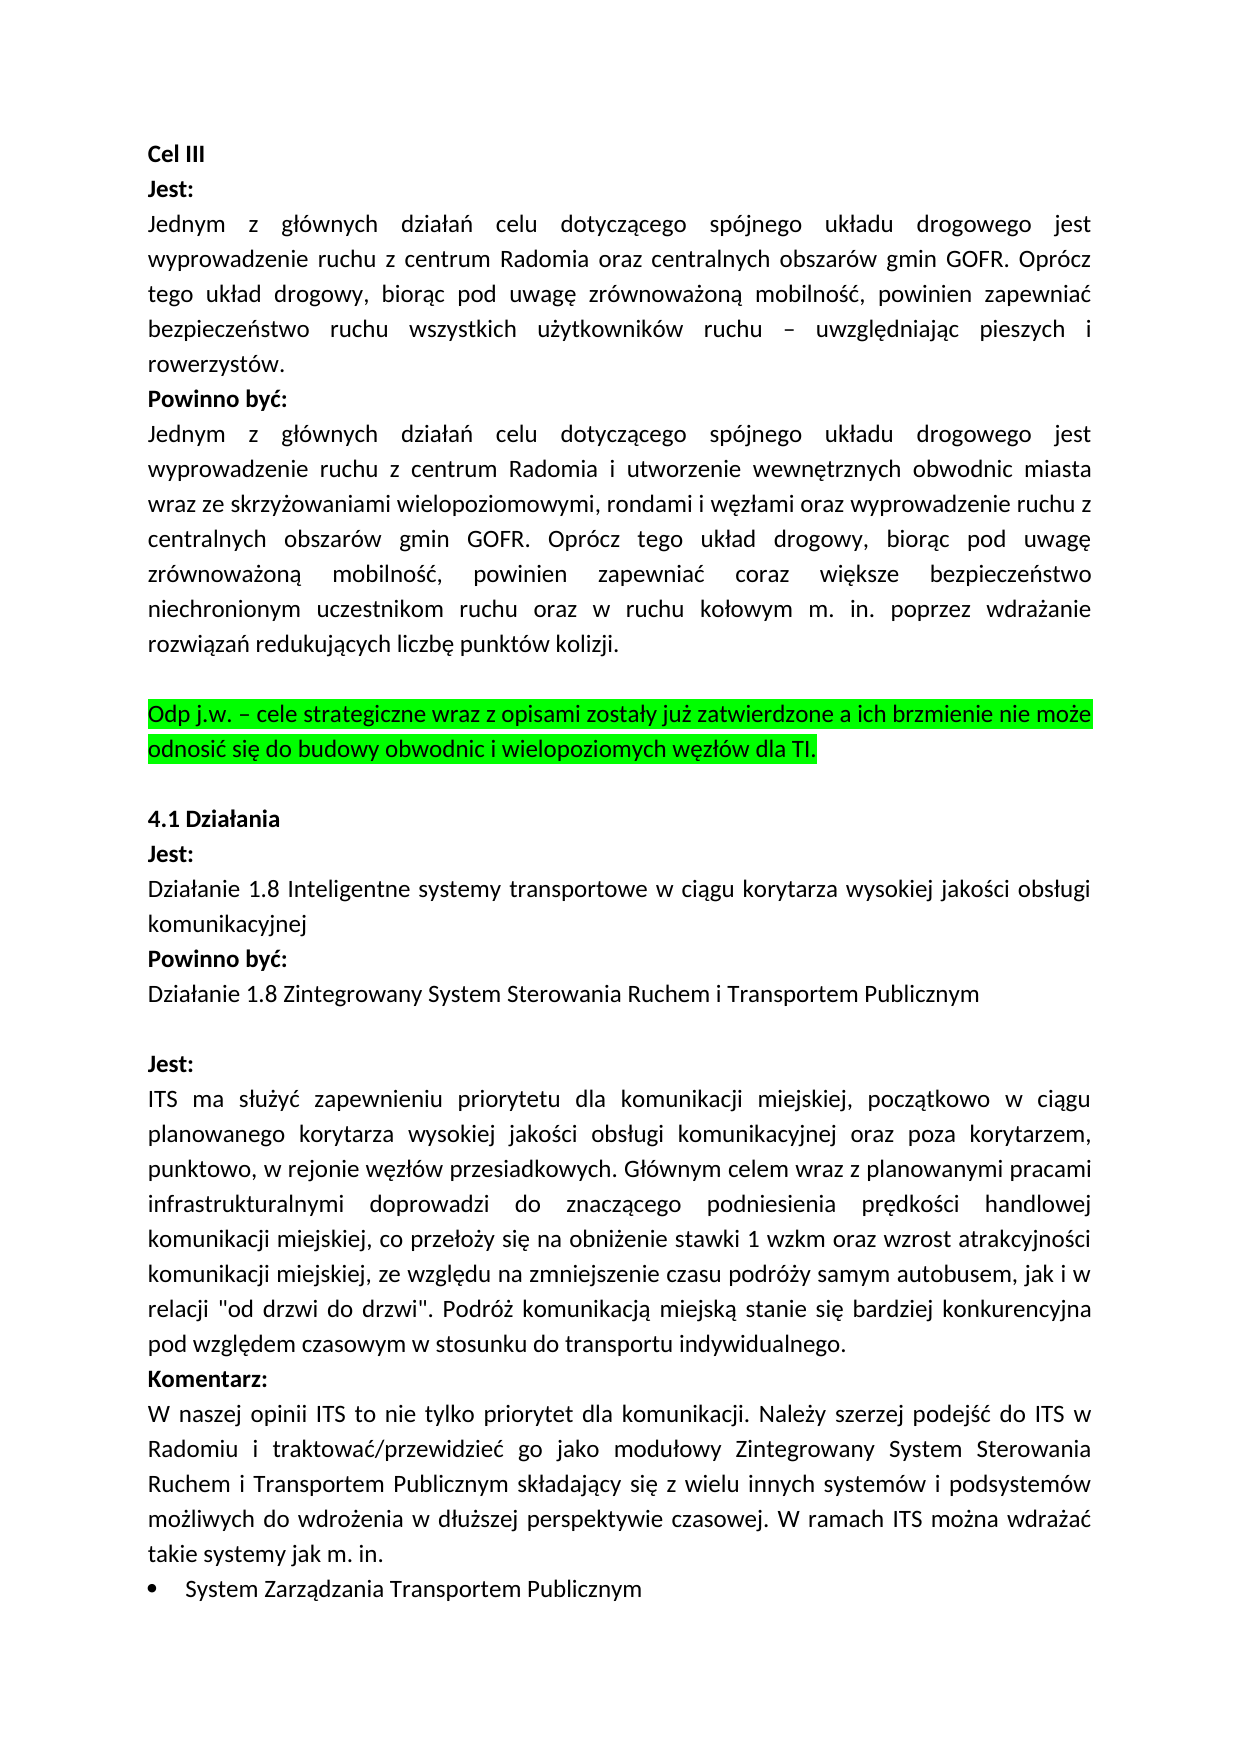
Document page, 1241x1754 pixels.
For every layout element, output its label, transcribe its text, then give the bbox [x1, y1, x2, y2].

text Komentarz: [148, 1363, 1093, 1394]
text Działanie 1.8 Inteligentne systemy transportowe w ciągu korytarza wysokiej jakości obsługi komunikacyjnej [148, 873, 1093, 939]
text W naszej opinii ITS to nie tylko priorytet dla komunikacji. Należy szerzej podejść do ITS w Radomiu i traktować/przewidzieć go jako modułowy Zintegrowany System Sterowania Ruchem i Transportem Publicznym składający się z wielu innych systemów i podsystemów możliwych do wdrożenia w dłuższej perspektywie czasowej. W ramach ITS można wdrażać takie systemy jak m. in. [148, 1398, 1093, 1569]
text Jest: [148, 1048, 1093, 1079]
text Powinno być: [148, 943, 1093, 974]
text ITS ma służyć zapewnieniu priorytetu dla komunikacji miejskiej, początkowo w ciągu planowanego korytarza wysokiej jakości obsługi komunikacyjnej oraz poza korytarzem, punktowo, w rejonie węzłów przesiadkowych. Głównym celem wraz z planowanymi pracami infrastrukturalnymi doprowadzi do znaczącego podniesienia prędkości handlowej komunikacji miejskiej, co przełoży się na obniżenie stawki 1 wzkm oraz wzrost atrakcyjności komunikacji miejskiej, ze względu na zmniejszenie czasu podróży samym autobusem, jak i w relacji "od drzwi do drzwi". Podróż komunikacją miejską stanie się bardziej konkurencyjna pod względem czasowym w stosunku do transportu indywidualnego. [148, 1083, 1093, 1359]
list System Zarządzania Transportem Publicznym [148, 1573, 1093, 1604]
text Jest: [148, 173, 1093, 204]
text Jednym z głównych działań celu dotyczącego spójnego układu drogowego jest wyprowadzenie ruchu z centrum Radomia i utworzenie wewnętrznych obwodnic miasta wraz ze skrzyżowaniami wielopoziomowymi, rondami i węzłami oraz wyprowadzenie ruchu z centralnych obszarów gmin GOFR. Oprócz tego układ drogowy, biorąc pod uwagę zrównoważoną mobilność, powinien zapewniać coraz większe bezpieczeństwo niechronionym uczestnikom ruchu oraz w ruchu kołowym m. in. poprzez wdrażanie rozwiązań redukujących liczbę punktów kolizji. [148, 418, 1093, 659]
text Powinno być: [148, 383, 1093, 414]
text Jednym z głównych działań celu dotyczącego spójnego układu drogowego jest wyprowadzenie ruchu z centrum Radomia oraz centralnych obszarów gmin GOFR. Oprócz tego układ drogowy, biorąc pod uwagę zrównoważoną mobilność, powinien zapewniać bezpieczeństwo ruchu wszystkich użytkowników ruchu – uwzględniając pieszych i rowerzystów. [148, 208, 1093, 379]
text Cel III [148, 138, 1093, 169]
text Odp j.w. – cele strategiczne wraz z opisami zostały już zatwierdzone a ich brzmienie nie może odnosić się do budowy obwodnic i wielopoziomych węzłów dla TI. [148, 729, 1093, 764]
text Działanie 1.8 Zintegrowany System Sterowania Ruchem i Transportem Publicznym [148, 978, 1093, 1009]
text 4.1 Działania [148, 803, 1093, 834]
text Jest: [148, 838, 1093, 869]
